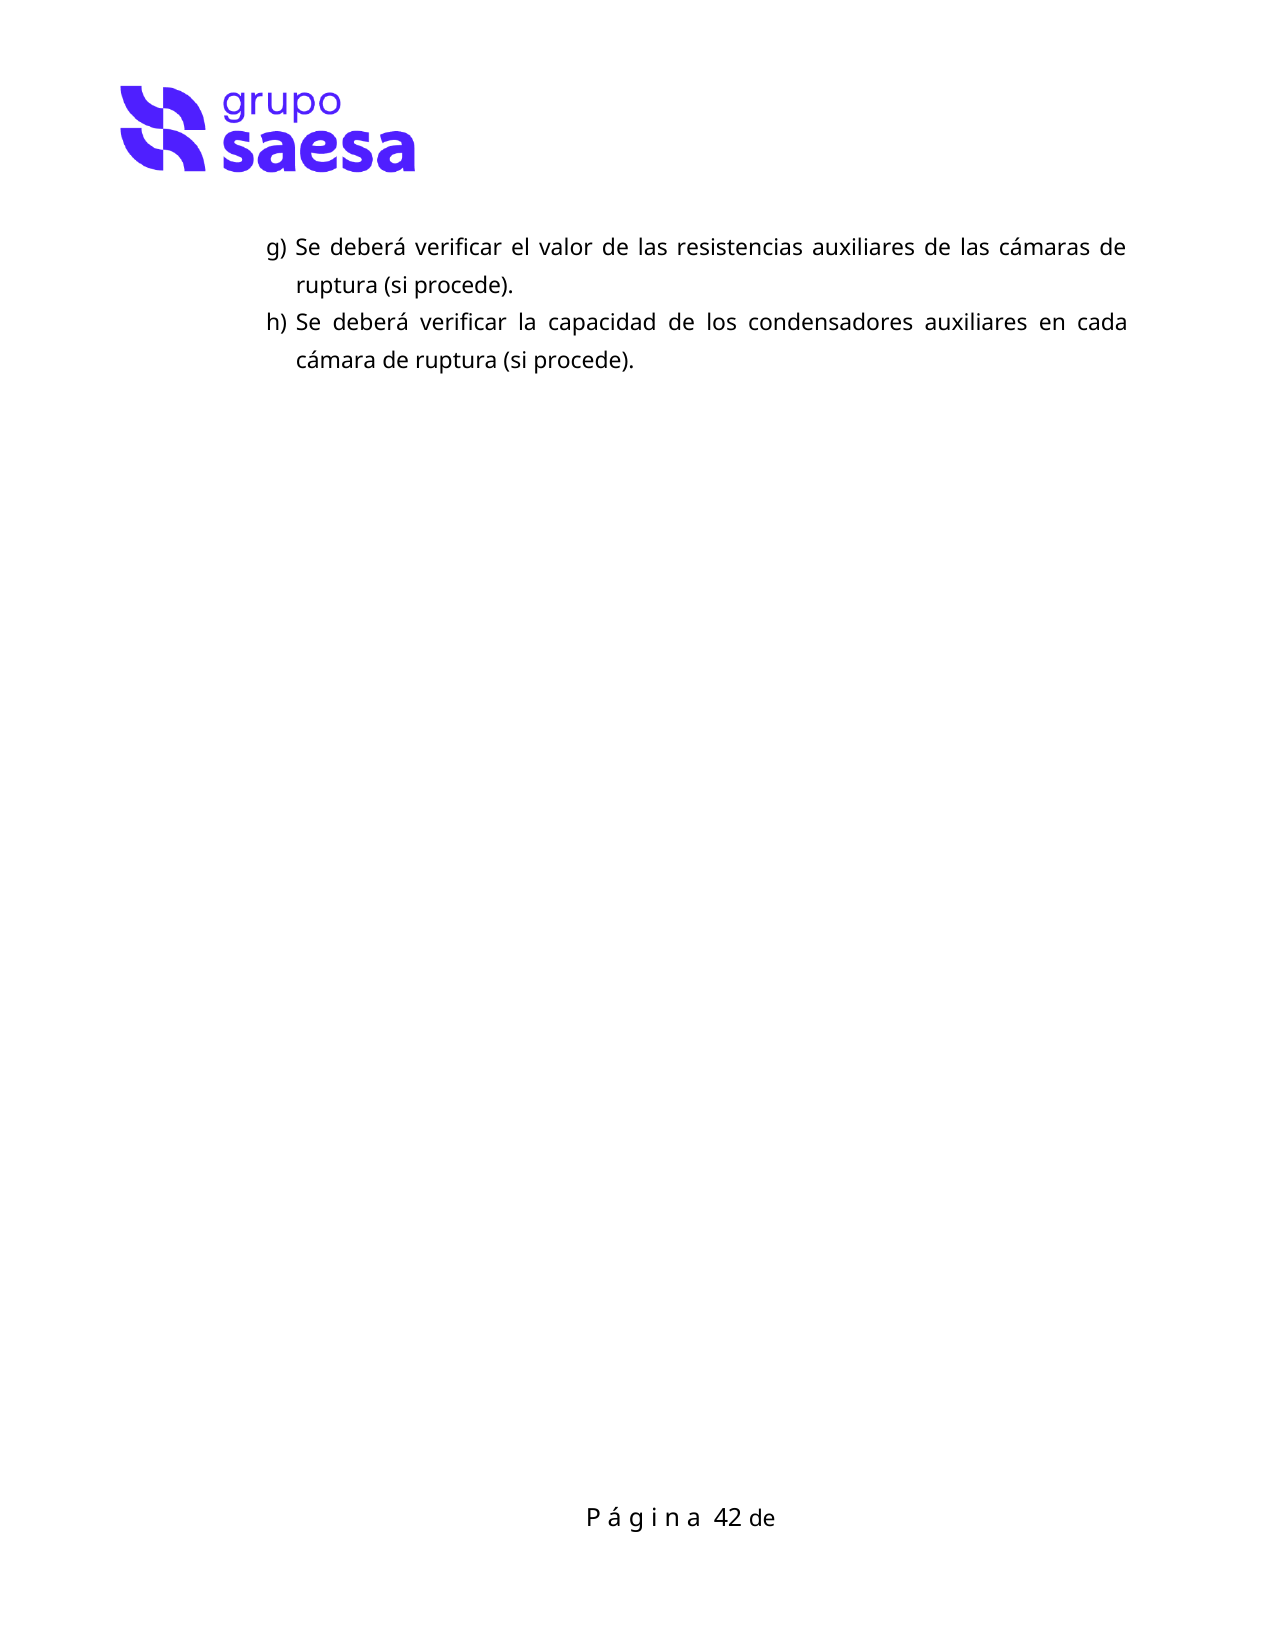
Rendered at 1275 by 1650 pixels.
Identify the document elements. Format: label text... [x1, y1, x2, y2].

picture [112, 79, 419, 175]
list Se deberá verificar la capacidad de los condensadores auxiliares en cada cámara de ruptura (si procede). [266, 306, 1128, 375]
list Se deberá verificar el valor de las resistencias auxiliares de las cámaras de ruptura (si procede). [266, 231, 1127, 300]
